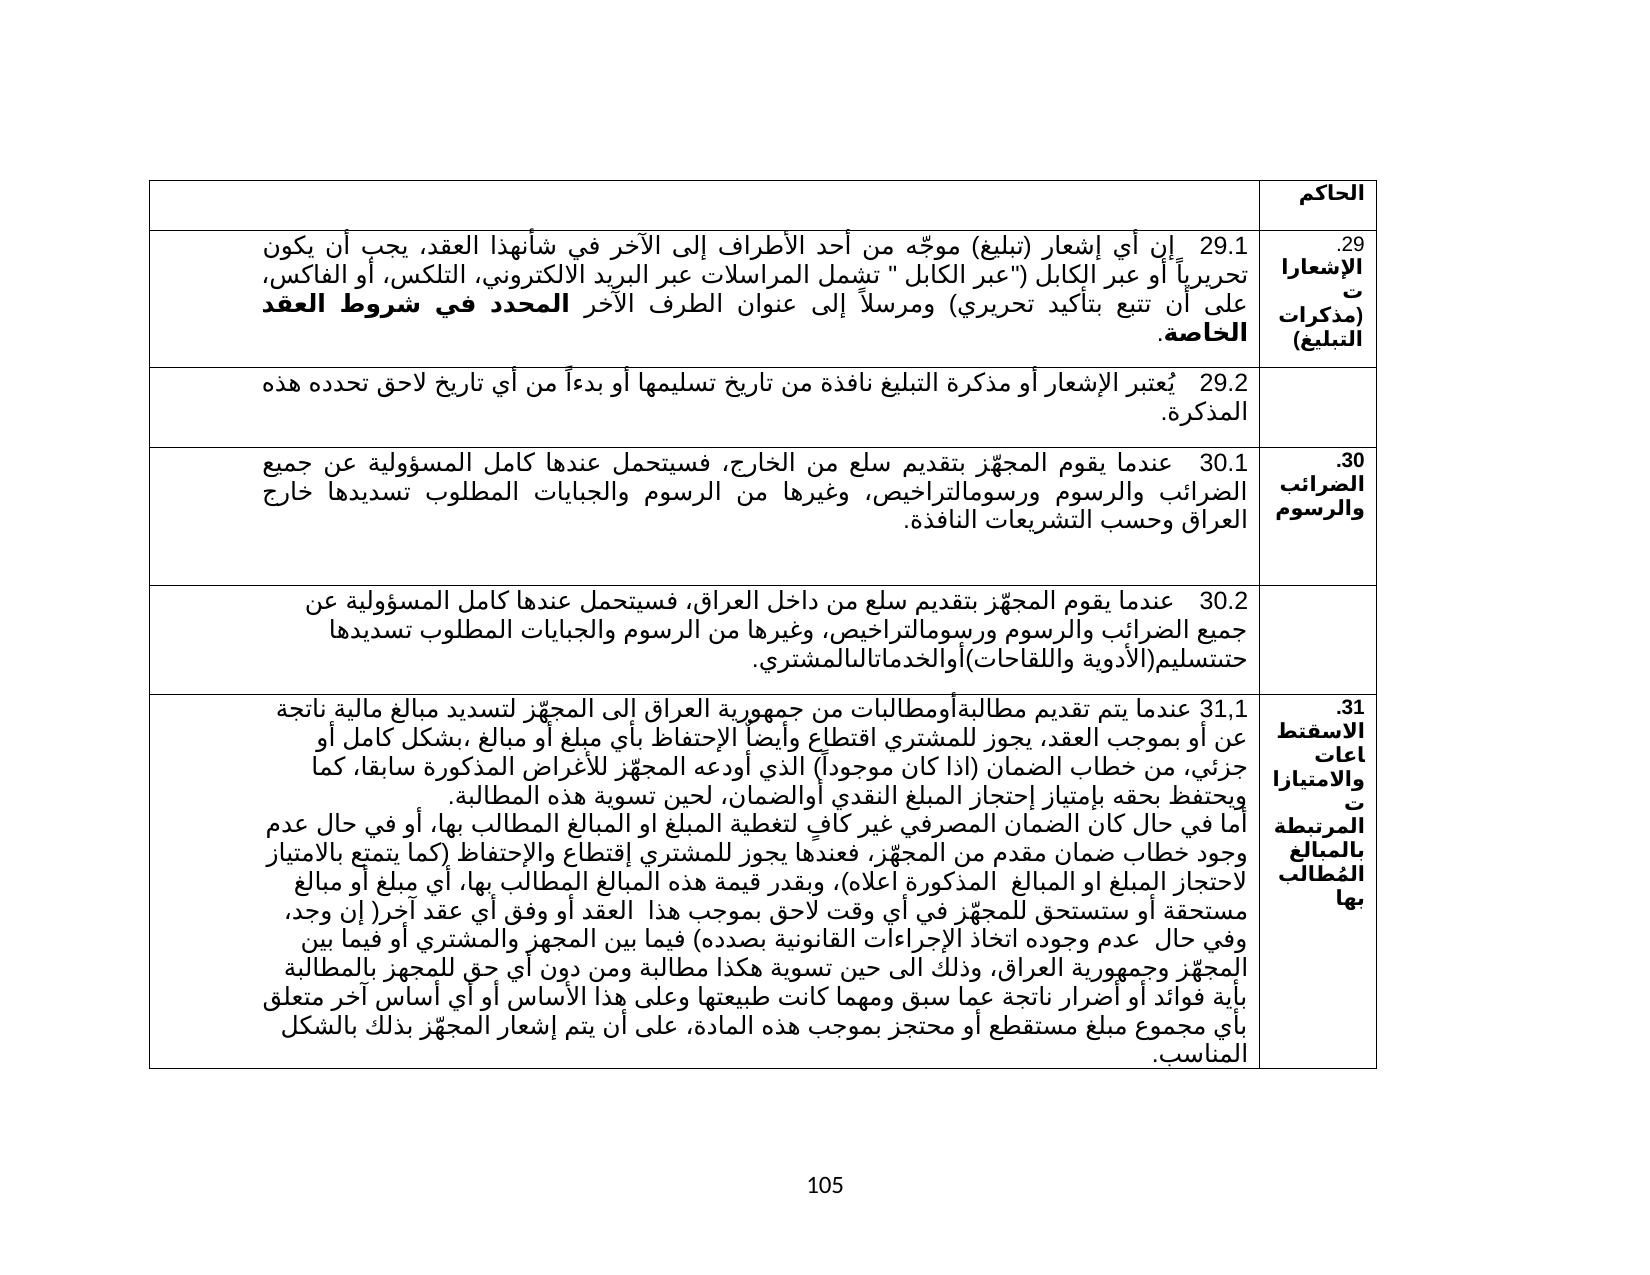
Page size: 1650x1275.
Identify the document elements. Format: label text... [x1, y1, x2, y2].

table_cell 30.1 عندما يقوم المجهّز بتقديم سلع من الخارج، فسيتحمل عندها كامل المسؤولية عن جميع الضرائب والرسوم ورسومالتراخيص، وغيرها من الرسوم والجبايات المطلوب تسديدها خارج العراق وحسب التشريعات النافذة. [150, 448, 1259, 585]
table_cell 30. الضرائب والرسوم [1260, 448, 1376, 585]
table_cell 29.2 يُعتبر الإشعار أو مذكرة التبليغ نافذة من تاريخ تسليمها أو بدءاً من أي تاريخ لاحق تحدده هذه المذكرة. [150, 368, 1259, 447]
table_cell [1260, 586, 1376, 693]
table_cell 29.1 إن أي إشعار (تبليغ) موجّه من أحد الأطراف إلى الآخر في شأنهذا العقد، يجب أن يكون تحريرياً أو عبر الكابل ("عبر الكابل " تشمل المراسلات عبر البريد الالكتروني، التلكس، أو الفاكس، على أن تتبع بتأكيد تحريري) ومرسلاً إلى عنوان الطرف الآخر المحدد في شروط العقد الخاصة. [150, 231, 1259, 367]
table_cell 29. الإشعارات (مذكرات التبليغ) [1260, 231, 1376, 367]
table_cell 28. القانون الحاكم [1260, 181, 1376, 230]
table_cell [1260, 368, 1376, 447]
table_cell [150, 181, 1259, 230]
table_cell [150, 695, 1259, 1068]
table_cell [1260, 695, 1376, 1068]
table_cell 30.2 عندما يقوم المجهّز بتقديم سلع من داخل العراق، فسيتحمل عندها كامل المسؤولية عن جميع الضرائب والرسوم ورسومالتراخيص، وغيرها من الرسوم والجبايات المطلوب تسديدها حتىتسليم(الأدوية واللقاحات)أوالخدماتالىالمشتري. [150, 586, 1259, 693]
